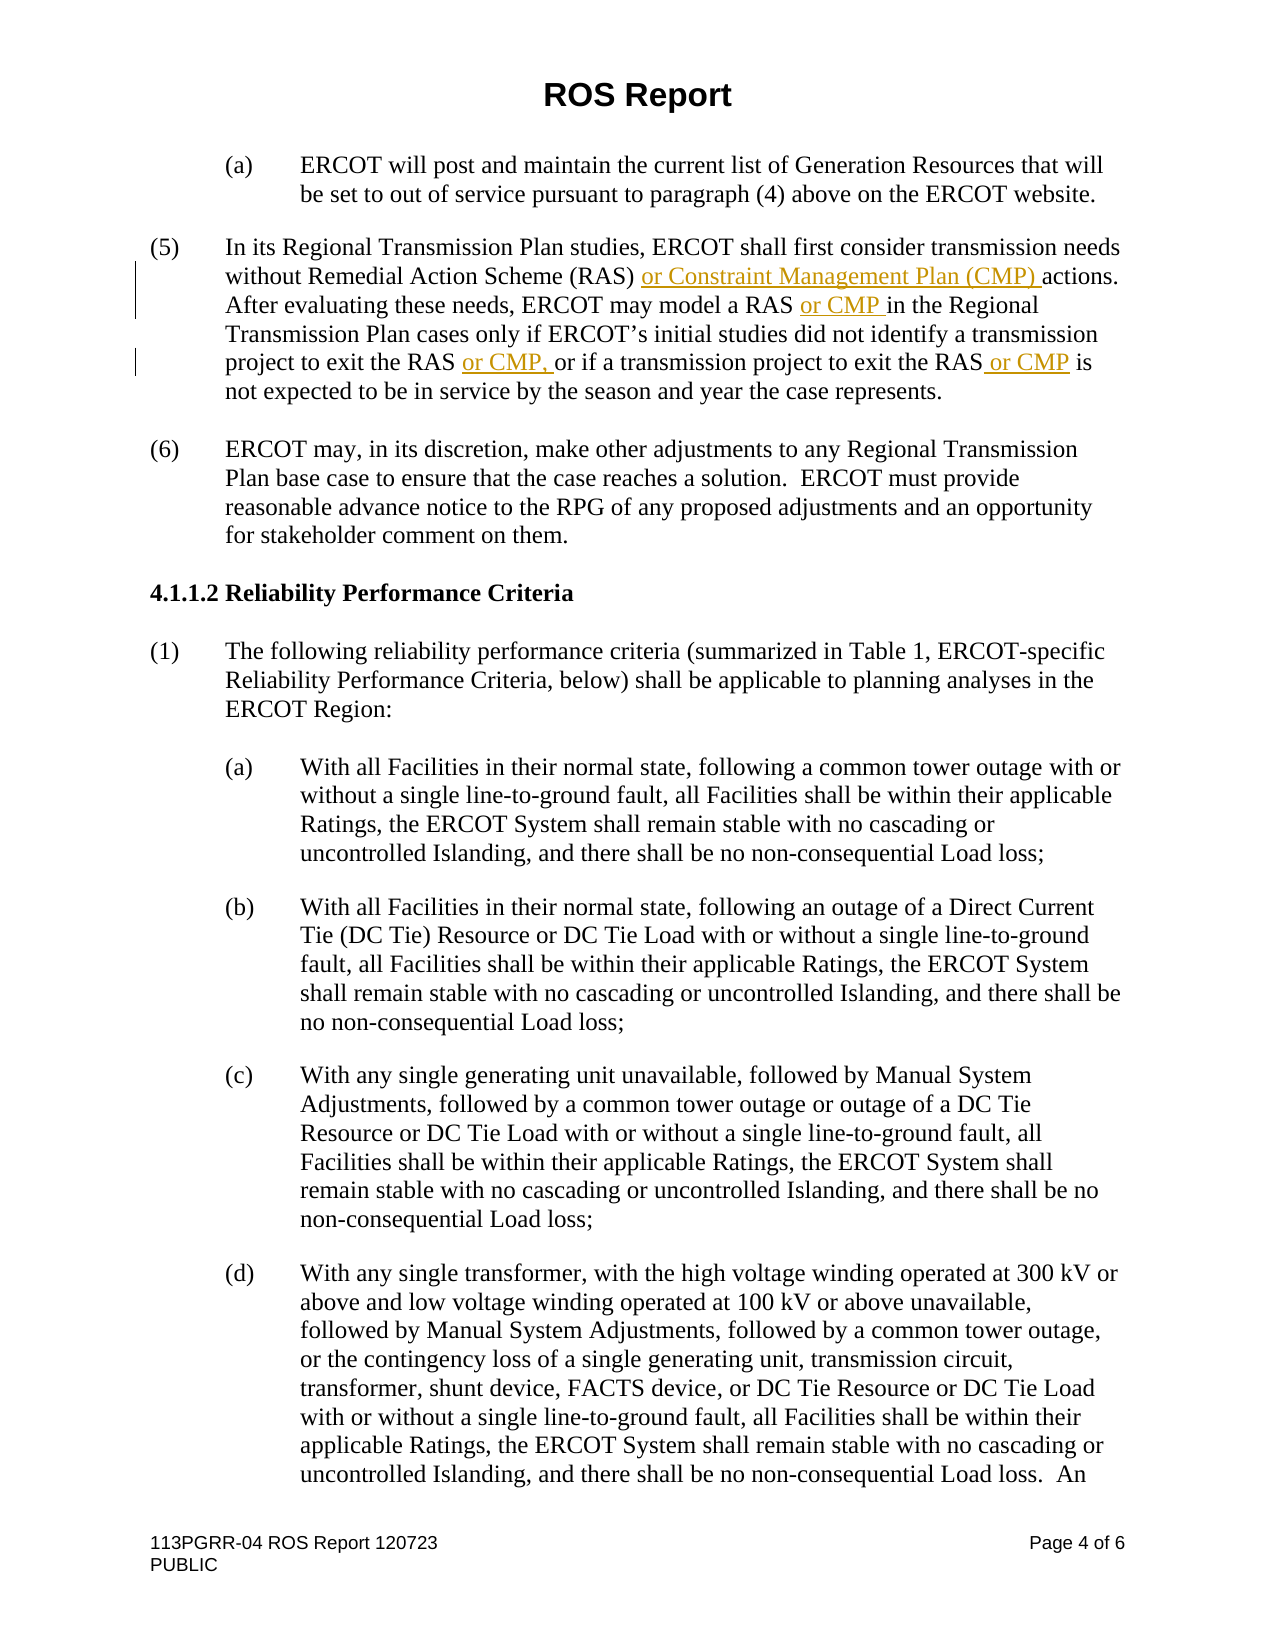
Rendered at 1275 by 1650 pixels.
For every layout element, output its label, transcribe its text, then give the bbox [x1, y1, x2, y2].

text (6) ERCOT may, in its discretion, make other adjustments to any Regional Transmission Plan base case to ensure that the case reaches a solution. ERCOT must provide reasonable advance notice to the RPG of any proposed adjustments and an opportunity for stakeholder comment on them. [150, 434, 1125, 549]
text (5) In its Regional Transmission Plan studies, ERCOT shall first consider transmission needs without Remedial Action Scheme (RAS) actions. After evaluating these needs, ERCOT may model a RAS in the Regional Transmission Plan cases only if ERCOT’s initial studies did not identify a transmission project to exit the RAS or if a transmission project to exit the RAS is not expected to be in service by the season and year the case represents. [150, 232, 1125, 405]
text 4.1.1.2 Reliability Performance Criteria [150, 578, 1125, 607]
list (b) With all Facilities in their normal state, following an outage of a Direct Current Tie (DC Tie) Resource or DC Tie Load with or without a single line-to-ground fault, all Facilities shall be within their applicable Ratings, the ERCOT System shall remain stable with no cascading or uncontrolled Islanding, and there shall be no non-consequential Load loss; [225, 892, 1125, 1035]
text (1) The following reliability performance criteria (summarized in Table 1, ERCOT-specific Reliability Performance Criteria, below) shall be applicable to planning analyses in the ERCOT Region: [150, 636, 1125, 722]
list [225, 1258, 1125, 1488]
list (a) With all Facilities in their normal state, following a common tower outage with or without a single line-to-ground fault, all Facilities shall be within their applicable Ratings, the ERCOT System shall remain stable with no cascading or uncontrolled Islanding, and there shall be no non-consequential Load loss; [225, 752, 1125, 867]
text (a) ERCOT will post and maintain the current list of Generation Resources that will be set to out of service pursuant to paragraph (4) above on the ERCOT website. [225, 150, 1125, 207]
list (c) With any single generating unit unavailable, followed by Manual System Adjustments, followed by a common tower outage or outage of a DC Tie Resource or DC Tie Load with or without a single line-to-ground fault, all Facilities shall be within their applicable Ratings, the ERCOT System shall remain stable with no cascading or uncontrolled Islanding, and there shall be no non-consequential Load loss; [225, 1060, 1125, 1233]
